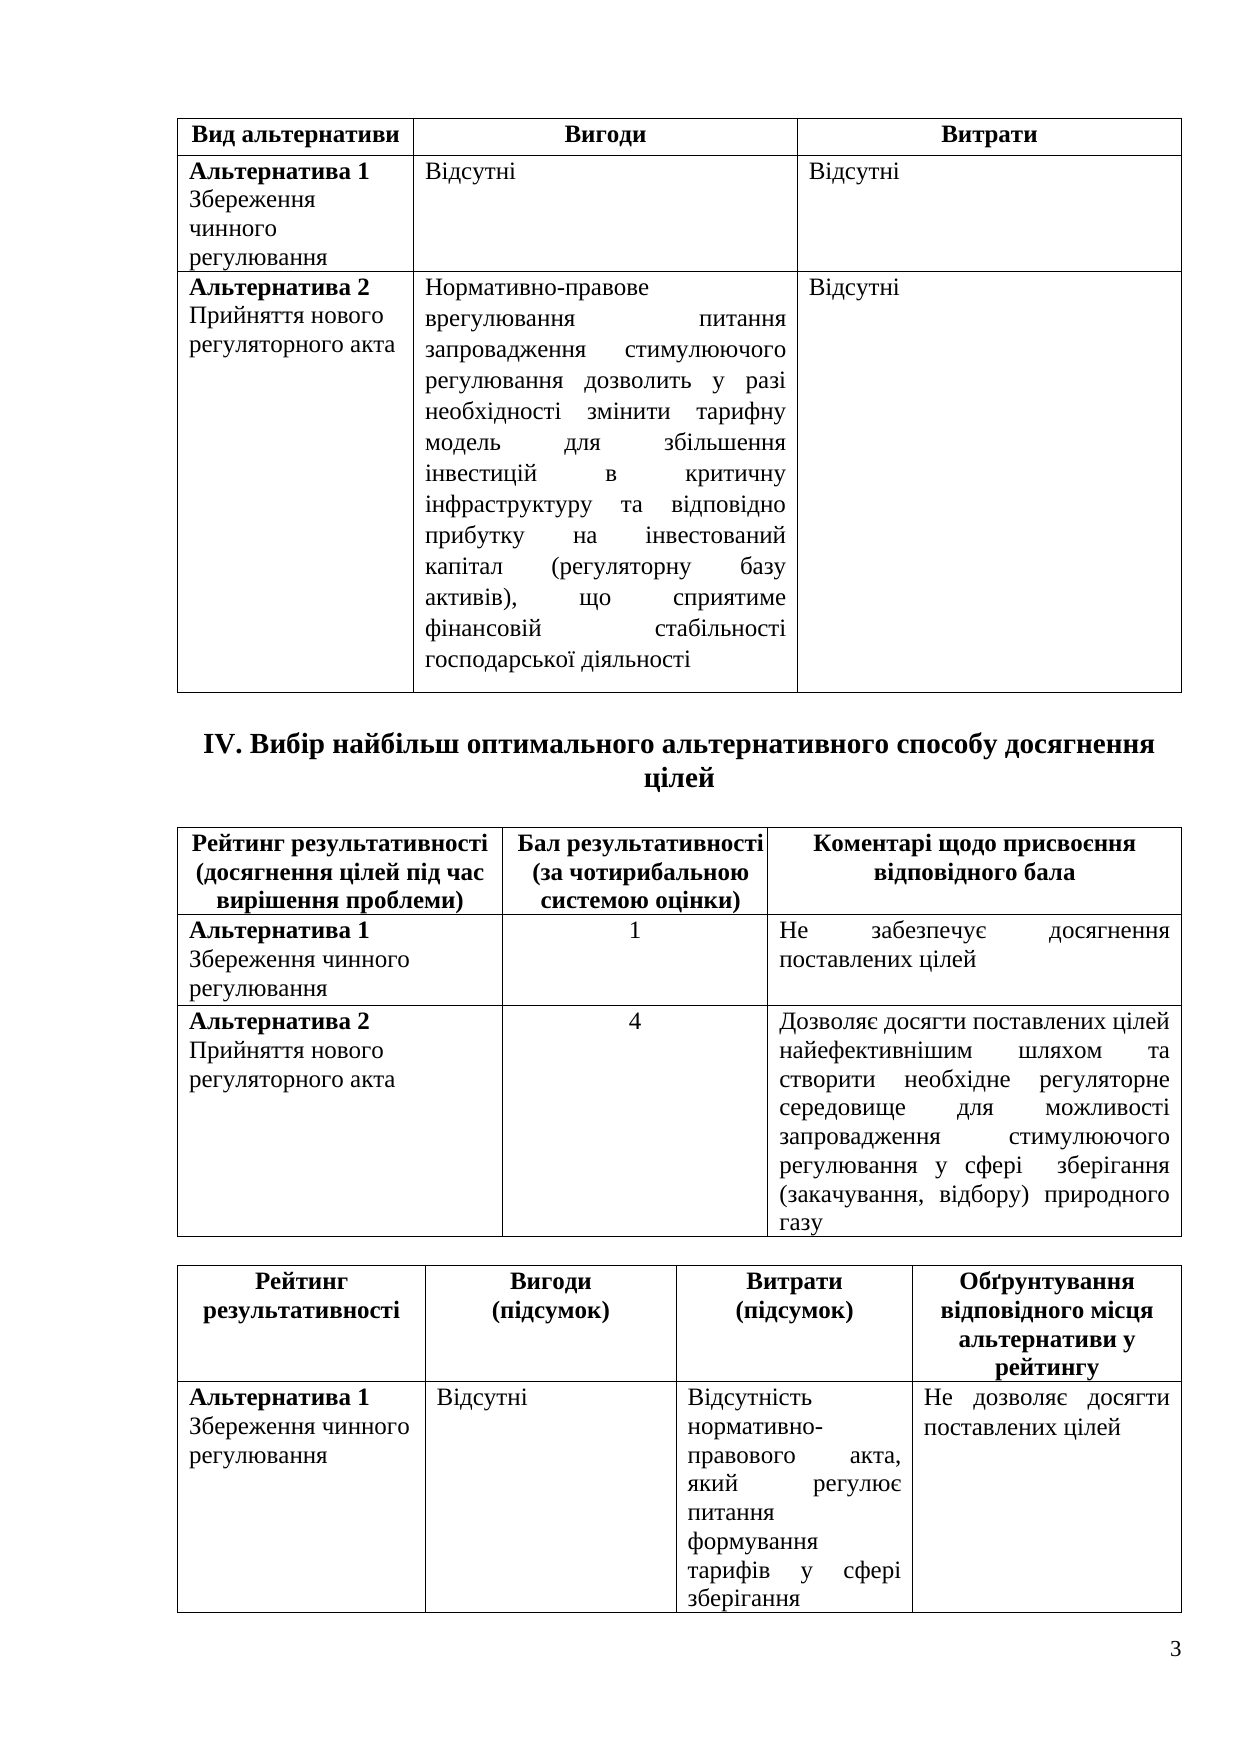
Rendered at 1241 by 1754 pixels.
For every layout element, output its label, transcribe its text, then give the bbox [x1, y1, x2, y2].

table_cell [677, 1382, 912, 1612]
table_header Витрати (підсумок) [677, 1266, 912, 1381]
table_cell Відсутні [798, 156, 1181, 271]
table_header Рейтинг результативності (досягнення цілей під час вирішення проблеми) [178, 828, 502, 914]
table_cell 4 [503, 1006, 767, 1236]
table_header Вигоди (підсумок) [426, 1266, 676, 1381]
table_cell Відсутні [414, 156, 797, 271]
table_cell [178, 272, 413, 692]
table_header Рейтинг результативності [178, 1266, 425, 1381]
table_cell Відсутні [798, 272, 1181, 692]
table_header Коментарі щодо присвоєння відповідного бала [768, 828, 1181, 914]
table_cell Нормативно-правове врегулювання питання запровадження стимулюючого регулювання дозволить у разі необхідності змінити тарифну модель для збільшення інвестицій в критичну інфраструктуру та відповідно прибутку на інвестований капітал (регуляторну базу активів), що сприятиме фінансовій стабільності господарської діяльності [414, 272, 797, 692]
table_cell Дозволяє досягти поставлених цілей найефективнішим шляхом та створити необхідне регуляторне середовище для можливості запровадження стимулюючого регулювання у сфері зберігання (закачування, відбору) природного газу [768, 1006, 1181, 1236]
table_header Витрати [798, 119, 1181, 155]
table_cell Відсутні [426, 1382, 676, 1612]
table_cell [178, 1382, 425, 1612]
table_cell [913, 1382, 1181, 1612]
table_header Обґрунтування відповідного місця альтернативи у рейтингу [913, 1266, 1181, 1381]
table_header Бал результативності (за чотирибальною системою оцінки) [503, 828, 767, 914]
text IV. Вибір найбільш оптимального альтернативного способу досягнення цілей [177, 726, 1181, 793]
table_cell Альтернатива 1 Збереження чинного регулювання [178, 915, 502, 1005]
table_cell 1 [503, 915, 767, 1005]
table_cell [178, 156, 413, 271]
table_header Вигоди [414, 119, 797, 155]
table_cell Альтернатива 2 Прийняття нового регуляторного акта [178, 1006, 502, 1236]
table_cell Не забезпечує досягнення поставлених цілей [768, 915, 1181, 1005]
table_header Вид альтернативи [178, 119, 413, 155]
